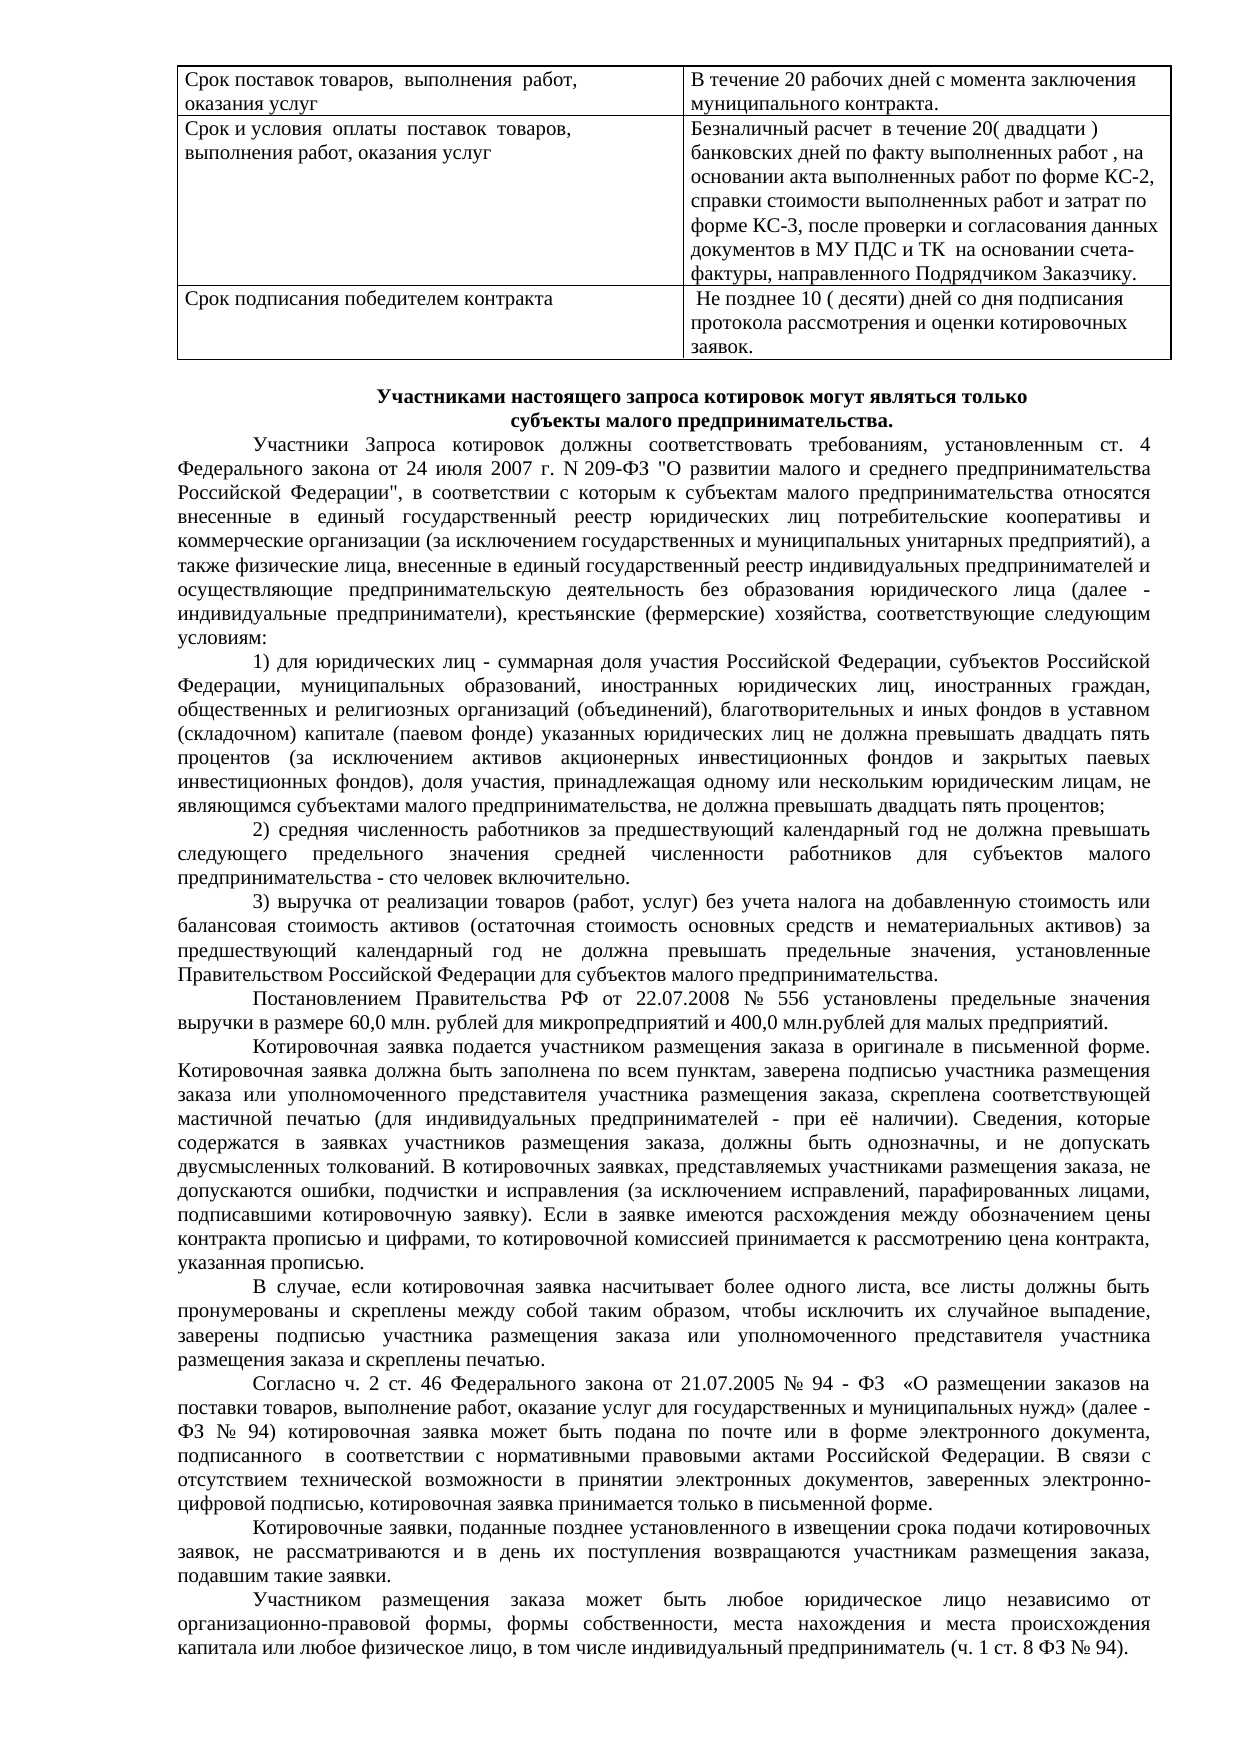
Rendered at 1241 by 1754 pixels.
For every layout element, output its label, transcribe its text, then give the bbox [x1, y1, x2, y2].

text Котировочная заявка подается участником размещения заказа в оригинале в письменной форме. Котировочная заявка должна быть заполнена по всем пунктам, заверена подписью участника размещения заказа или уполномоченного представителя участника размещения заказа, скреплена соответствующей мастичной печатью (для индивидуальных предпринимателей - при её наличии). Сведения, которые содержатся в заявках участников размещения заказа, должны быть однозначны, и не допускать двусмысленных толкований. В котировочных заявках, представляемых участниками размещения заказа, не допускаются ошибки, подчистки и исправления (за исключением исправлений, парафированных лицами, подписавшими котировочную заявку). Если в заявке имеются расхождения между обозначением цены контракта прописью и цифрами, то котировочной комиссией принимается к рассмотрению цена контракта, указанная прописью. [177, 1034, 1152, 1274]
title Согласно ч. 2 ст. 46 Федерального закона от 21.07.2005 № 94 - ФЗ «О размещении заказов на поставки товаров, выполнение работ, оказание услуг для государственных и муниципальных нужд» (далее - ФЗ № 94) котировочная заявка может быть подана по почте или в форме электронного документа, подписанного в соответствии с нормативными правовыми актами Российской Федерации. В связи с отсутствием технической возможности в принятии электронных документов, заверенных электронно-цифровой подписью, котировочная заявка принимается только в письменной форме. [177, 1371, 1152, 1515]
table_cell Безналичный расчет в течение 20( двадцати ) банковских дней по факту выполненных работ , на основании акта выполненных работ по форме КС-2, справки стоимости выполненных работ и затрат по форме КС-3, после проверки и согласования данных документов в МУ ПДС и ТК на основании счета-фактуры, направленного Подрядчиком Заказчику. [684, 116, 1170, 285]
table_cell Срок поставок товаров, выполнения работ, оказания услуг [178, 67, 683, 115]
table_cell Срок и условия оплаты поставок товаров, выполнения работ, оказания услуг [178, 116, 683, 285]
table_cell Срок подписания победителем контракта [178, 286, 683, 358]
text 1) для юридических лиц - суммарная доля участия Российской Федерации, субъектов Российской Федерации, муниципальных образований, иностранных юридических лиц, иностранных граждан, общественных и религиозных организаций (объединений), благотворительных и иных фондов в уставном (складочном) капитале (паевом фонде) указанных юридических лиц не должна превышать двадцать пять процентов (за исключением активов акционерных инвестиционных фондов и закрытых паевых инвестиционных фондов), доля участия, принадлежащая одному или нескольким юридическим лицам, не являющимся субъектами малого предпринимательства, не должна превышать двадцать пять процентов; [177, 649, 1152, 817]
table_cell Не позднее 10 ( десяти) дней со дня подписания протокола рассмотрения и оценки котировочных заявок. [684, 286, 1170, 358]
text субъекты малого предпринимательства. [177, 408, 1152, 432]
title Котировочные заявки, поданные позднее установленного в извещении срока подачи котировочных заявок, не рассматриваются и в день их поступления возвращаются участникам размещения заказа, подавшим такие заявки. [177, 1515, 1152, 1587]
text В случае, если котировочная заявка насчитывает более одного листа, все листы должны быть пронумерованы и скреплены между собой таким образом, чтобы исключить их случайное выпадение, заверены подписью участника размещения заказа или уполномоченного представителя участника размещения заказа и скреплены печатью. [177, 1274, 1152, 1371]
text Участником размещения заказа может быть любое юридическое лицо независимо от организационно-правовой формы, формы собственности, места нахождения и места происхождения капитала или любое физическое лицо, в том числе индивидуальный предприниматель (ч. 1 ст. 8 ФЗ № 94). [177, 1587, 1152, 1659]
text 2) средняя численность работников за предшествующий календарный год не должна превышать следующего предельного значения средней численности работников для субъектов малого предпринимательства - сто человек включительно. [177, 817, 1152, 889]
text Участниками настоящего запроса котировок могут являться только [177, 384, 1152, 408]
table_cell В течение 20 рабочих дней с момента заключения муниципального контракта. [684, 67, 1170, 115]
text 3) выручка от реализации товаров (работ, услуг) без учета налога на добавленную стоимость или балансовая стоимость активов (остаточная стоимость основных средств и нематериальных активов) за предшествующий календарный год не должна превышать предельные значения, установленные Правительством Российской Федерации для субъектов малого предпринимательства. [177, 889, 1152, 986]
text Постановлением Правительства РФ от 22.07.2008 № 556 установлены предельные значения выручки в размере 60,0 млн. рублей для микропредприятий и 400,0 млн.рублей для малых предприятий. [177, 986, 1152, 1034]
text Участники Запроса котировок должны соответствовать требованиям, установленным ст. 4 Федерального закона от 24 июля . N 209-ФЗ "О развитии малого и среднего предпринимательства Российской Федерации", в соответствии с которым к субъектам малого предпринимательства относятся внесенные в единый государственный реестр юридических лиц потребительские кооперативы и коммерческие организации (за исключением государственных и муниципальных унитарных предприятий), а также физические лица, внесенные в единый государственный реестр индивидуальных предпринимателей и осуществляющие предпринимательскую деятельность без образования юридического лица (далее - индивидуальные предприниматели), крестьянские (фермерские) хозяйства, соответствующие следующим условиям: [177, 432, 1152, 649]
